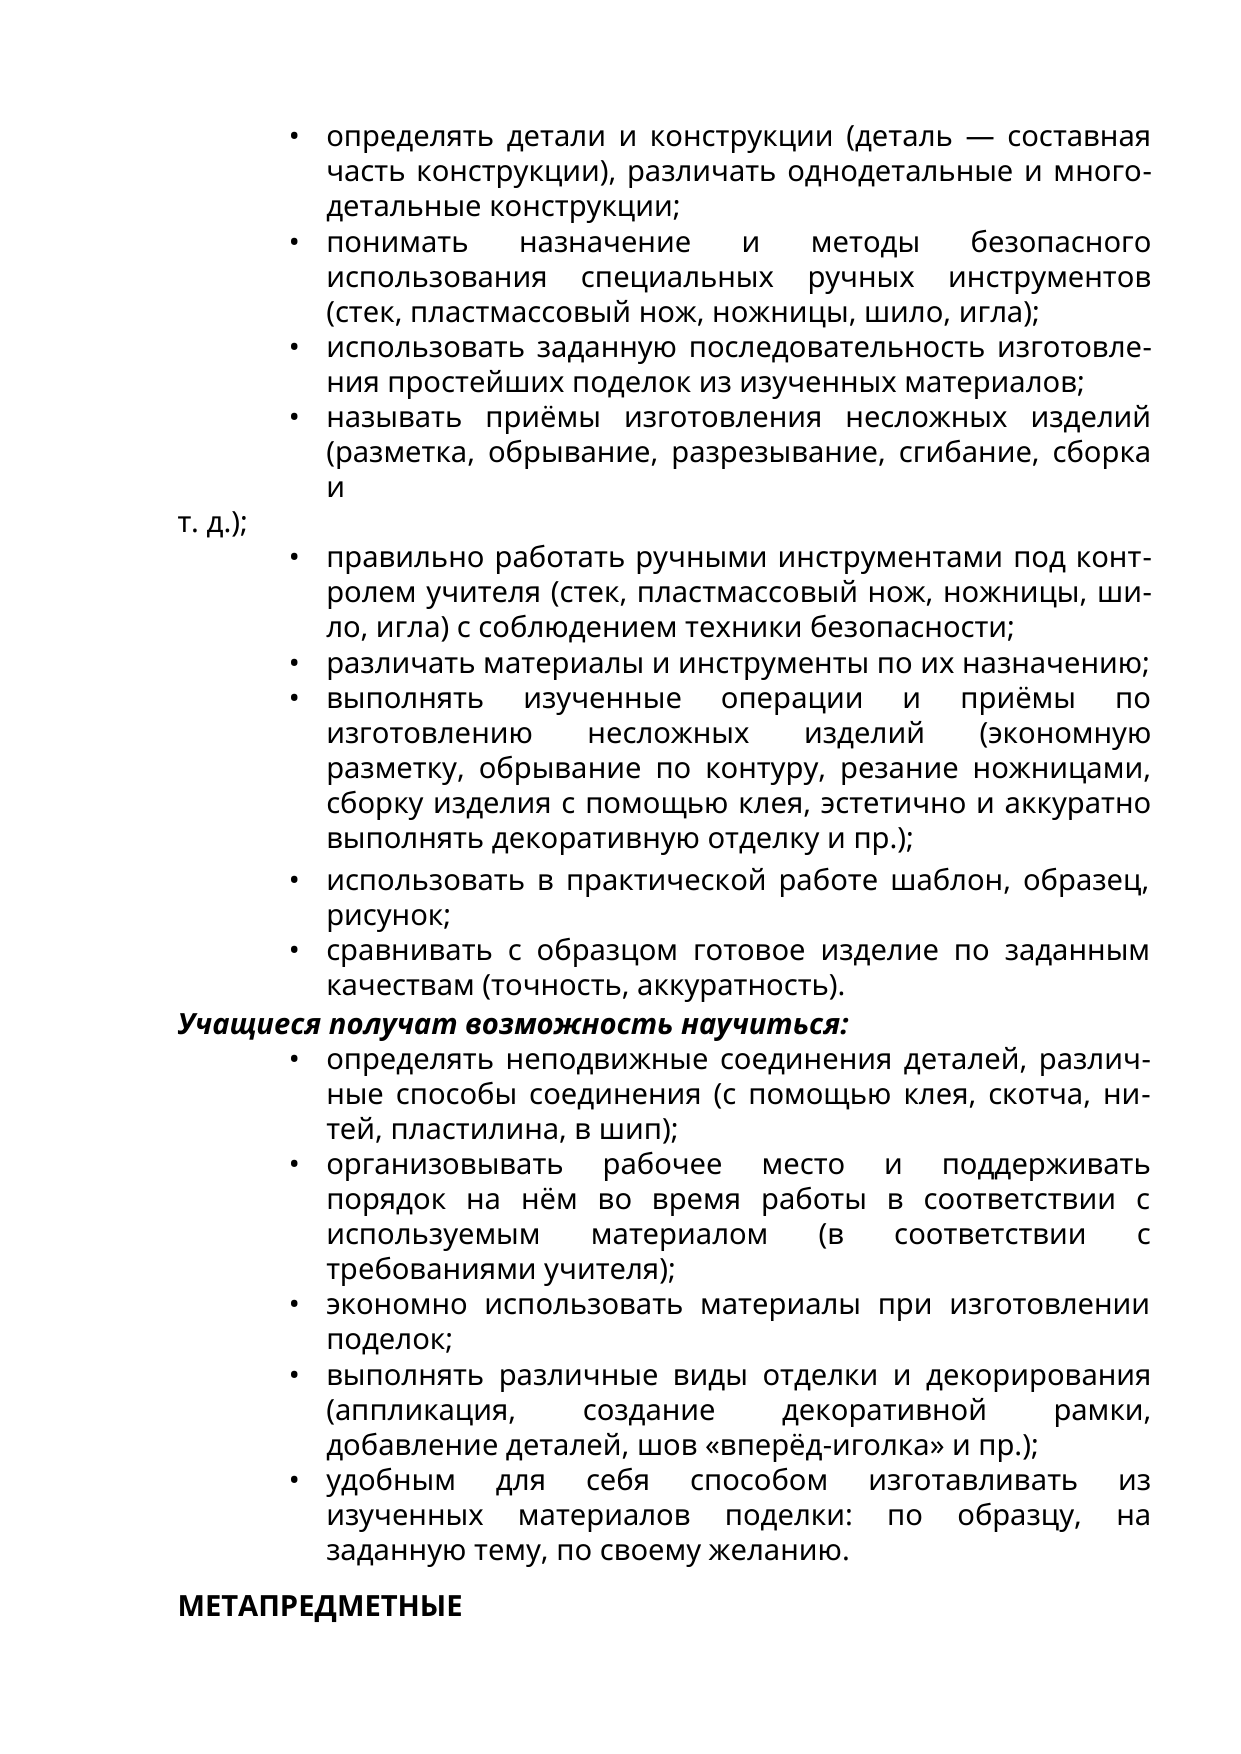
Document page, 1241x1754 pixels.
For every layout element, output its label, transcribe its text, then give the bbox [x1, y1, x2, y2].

list выполнять изученные операции и приёмы по изготовлению несложных изделий (экономную разметку, обрывание по контуру, резание ножницами, сборку изделия с помощью клея, эстетично и аккуратно выполнять декоративную отделку и пр.); [288, 680, 1152, 855]
text МЕТАПРЕДМЕТНЫЕ [177, 1585, 1152, 1625]
list использовать в практической работе шаблон, образец, рисунок; [288, 863, 1150, 933]
list использовать заданную последовательность изготовления простейших поделок из изученных материалов; [288, 329, 1152, 399]
list выполнять различные виды отделки и декорирования (аппликация, создание декоративной рамки, добавление деталей, шов «вперёд-иголка» и пр.); [288, 1357, 1152, 1462]
list определять неподвижные соединения деталей, различные способы соединения (с помощью клея, скотча, нитей, пластилина, в шип); [288, 1041, 1151, 1146]
list определять детали и конструкции (деталь — составная часть конструкции), различать однодетальные и многодетальные конструкции; [288, 118, 1152, 223]
list экономно использовать материалы при изготовлении поделок; [288, 1287, 1151, 1357]
text т. д.); [177, 505, 1152, 540]
list организовывать рабочее место и поддерживать порядок на нём во время работы в соответствии с используемым материалом (в соответствии с требованиями учителя); [288, 1147, 1151, 1287]
list сравнивать с образцом готовое изделие по заданным качествам (точность, аккуратность). [288, 933, 1151, 1003]
list правильно работать ручными инструментами под контролем учителя (стек, пластмассовый нож, ножницы, шило, игла) с соблюдением техники безопасности; [288, 540, 1152, 645]
list понимать назначение и методы безопасного использования специальных ручных инструментов (стек, пластмассовый нож, ножницы, шило, игла); [288, 224, 1152, 329]
list различать материалы и инструменты по их назначению; [288, 645, 1152, 680]
text Учащиеся получат возможность научиться: [177, 1006, 1152, 1041]
list удобным для себя способом изготавливать из изученных материалов поделки: по образцу, на заданную тему, по своему желанию. [288, 1462, 1152, 1567]
list называть приёмы изготовления несложных изделий (разметка, обрывание, разрезывание, сгибание, сборка и [288, 400, 1152, 505]
